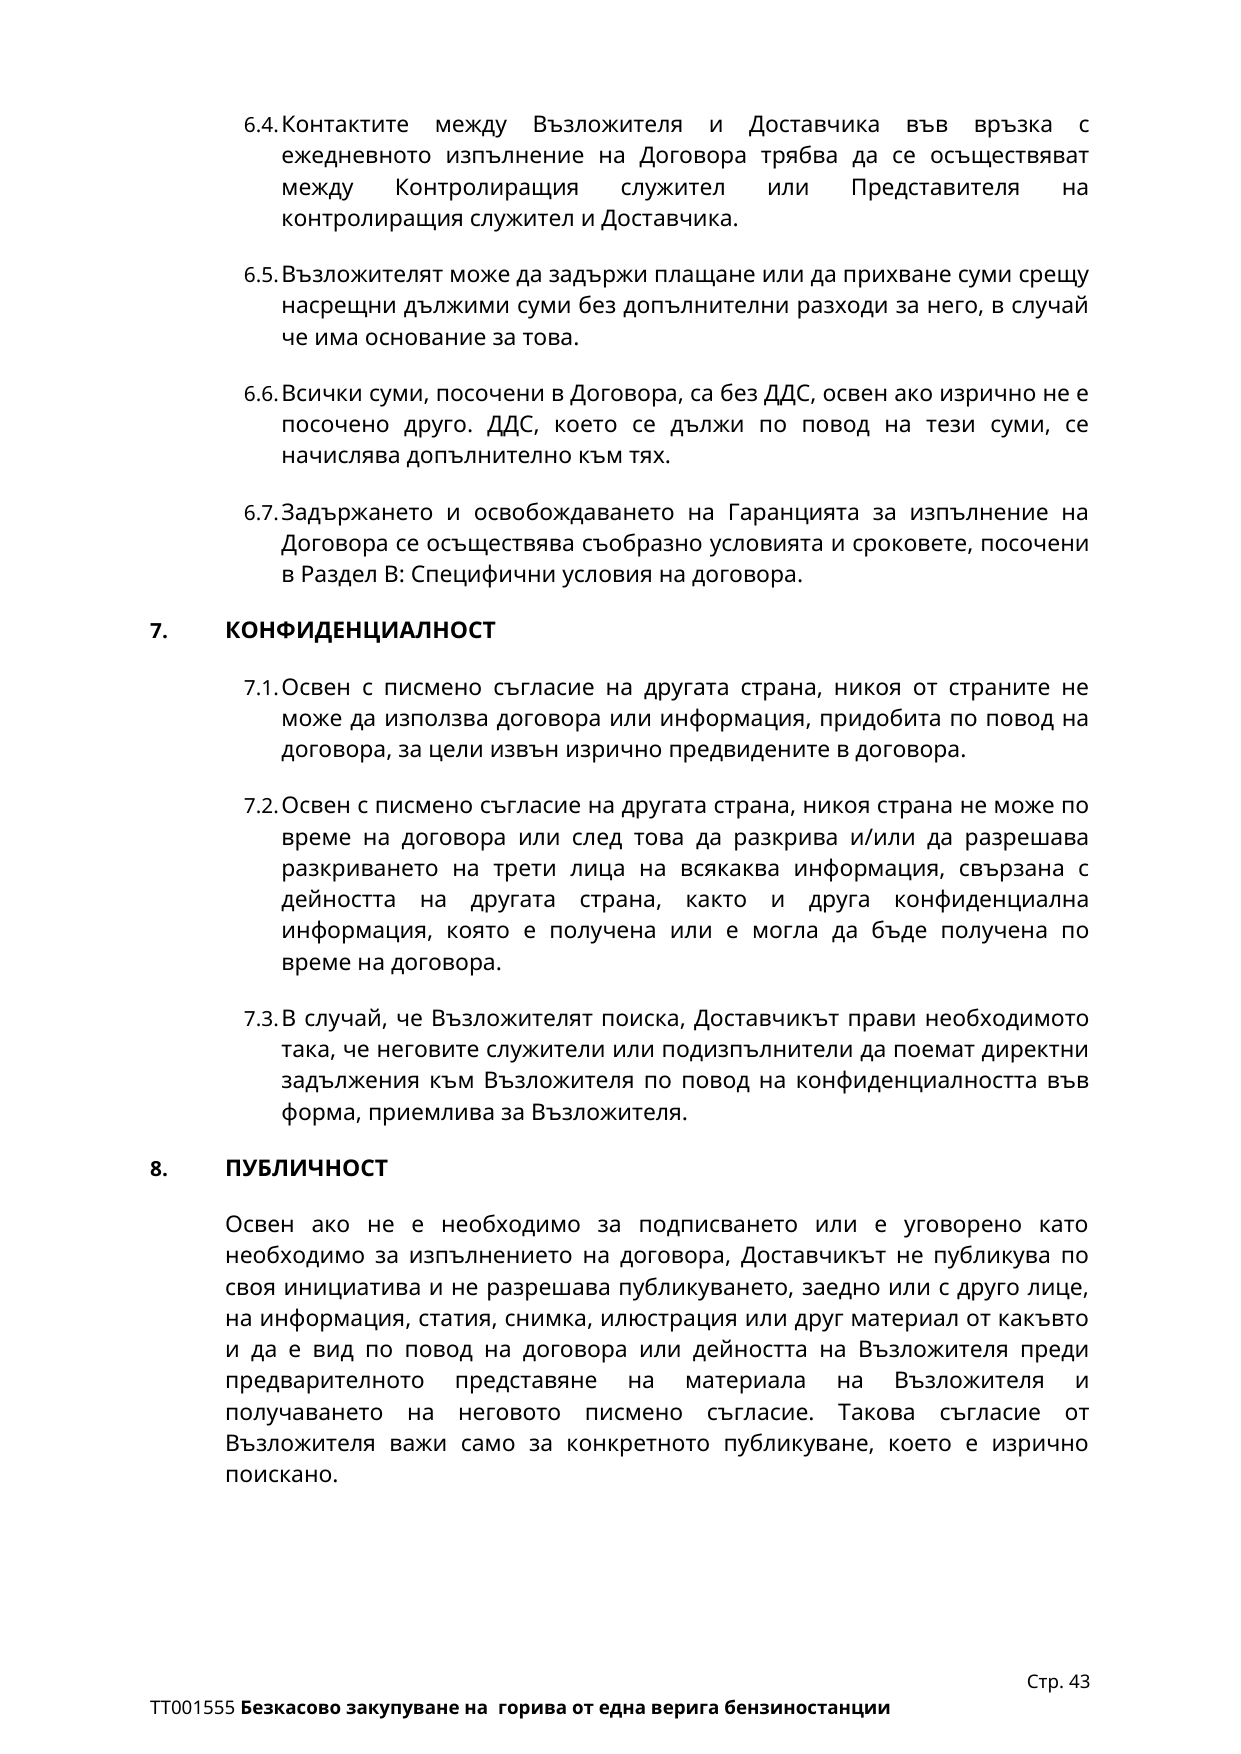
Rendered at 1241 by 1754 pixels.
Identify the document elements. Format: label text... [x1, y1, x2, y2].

list В случай, че Възложителят поиска, Доставчикът прави необходимото така, че неговите служители или подизпълнители да поемат директни задължения към Възложителя по повод на конфиденциалността във форма, приемлива за Възложителя. [244, 1002, 1090, 1127]
text Освен ако не е необходимо за подписването или е уговорено като необходимо за изпълнението на договора, Доставчикът не публикува по своя инициатива и не разрешава публикуването, заедно или с друго лице, на информация, статия, снимка, илюстрация или друг материал от какъвто и да е вид по повод на договора или дейността на Възложителя преди предварителното представяне на материала на Възложителя и получаването на неговото писмено съгласие. Такова съгласие от Възложителя важи само за конкретното публикуване, което е изрично поискано. [225, 1208, 1090, 1489]
list Възложителят може да задържи плащане или да прихване суми срещу насрещни дължими суми без допълнителни разходи за него, в случай че има основание за това. [244, 258, 1090, 352]
list Всички суми, посочени в Договора, са без ДДС, освен ако изрично не е посочено друго. ДДС, което се дължи по повод на тези суми, се начислява допълнително към тях. [244, 377, 1090, 470]
list Освен с писмено съгласие на другата страна, никоя от страните не може да използва договора или информация, придобита по повод на договора, за цели извън изрично предвидените в договора. [244, 670, 1090, 764]
list ПУБЛИЧНОСТ [150, 1152, 1090, 1183]
list КОНФИДЕНЦИАЛНОСТ [150, 614, 1090, 645]
list Задържането и освобождаването на Гаранцията за изпълнение на Договора се осъществява съобразно условията и сроковете, посочени в Раздел В: Специфични условия на договора. [244, 495, 1090, 589]
list Контактите между Възложителя и Доставчика във връзка с ежедневното изпълнение на Договора трябва да се осъществяват между Контролиращия служител или Представителя на контролиращия служител и Доставчика. [244, 108, 1090, 233]
list Освен с писмено съгласие на другата страна, никоя страна не може по време на договора или след това да разкрива и/или да разрешава разкриването на трети лица на всякаква информация, свързана с дейността на другата страна, както и друга конфиденциална информация, която е получена или е могла да бъде получена по време на договора. [244, 789, 1090, 977]
